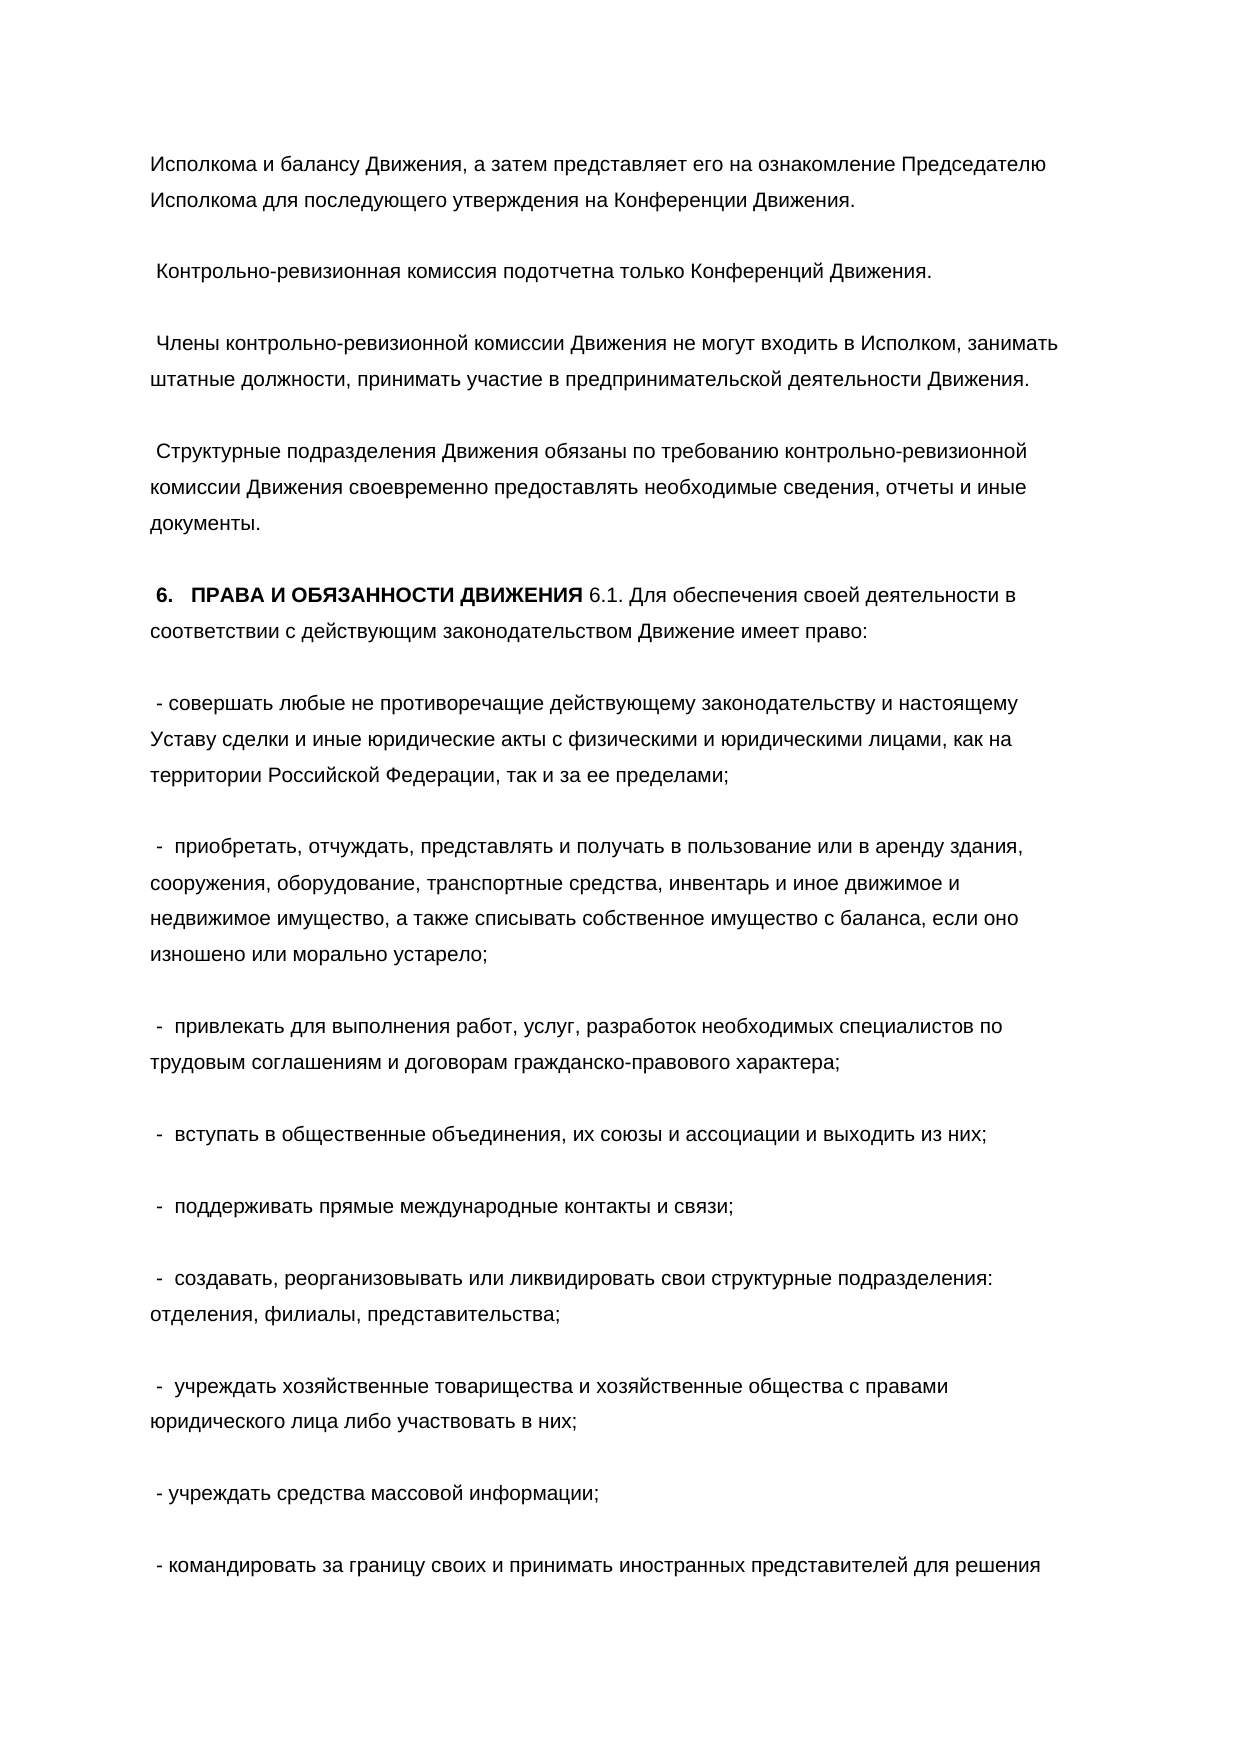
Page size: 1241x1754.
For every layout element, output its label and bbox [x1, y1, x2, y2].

table_cell [140, 150, 1078, 1577]
